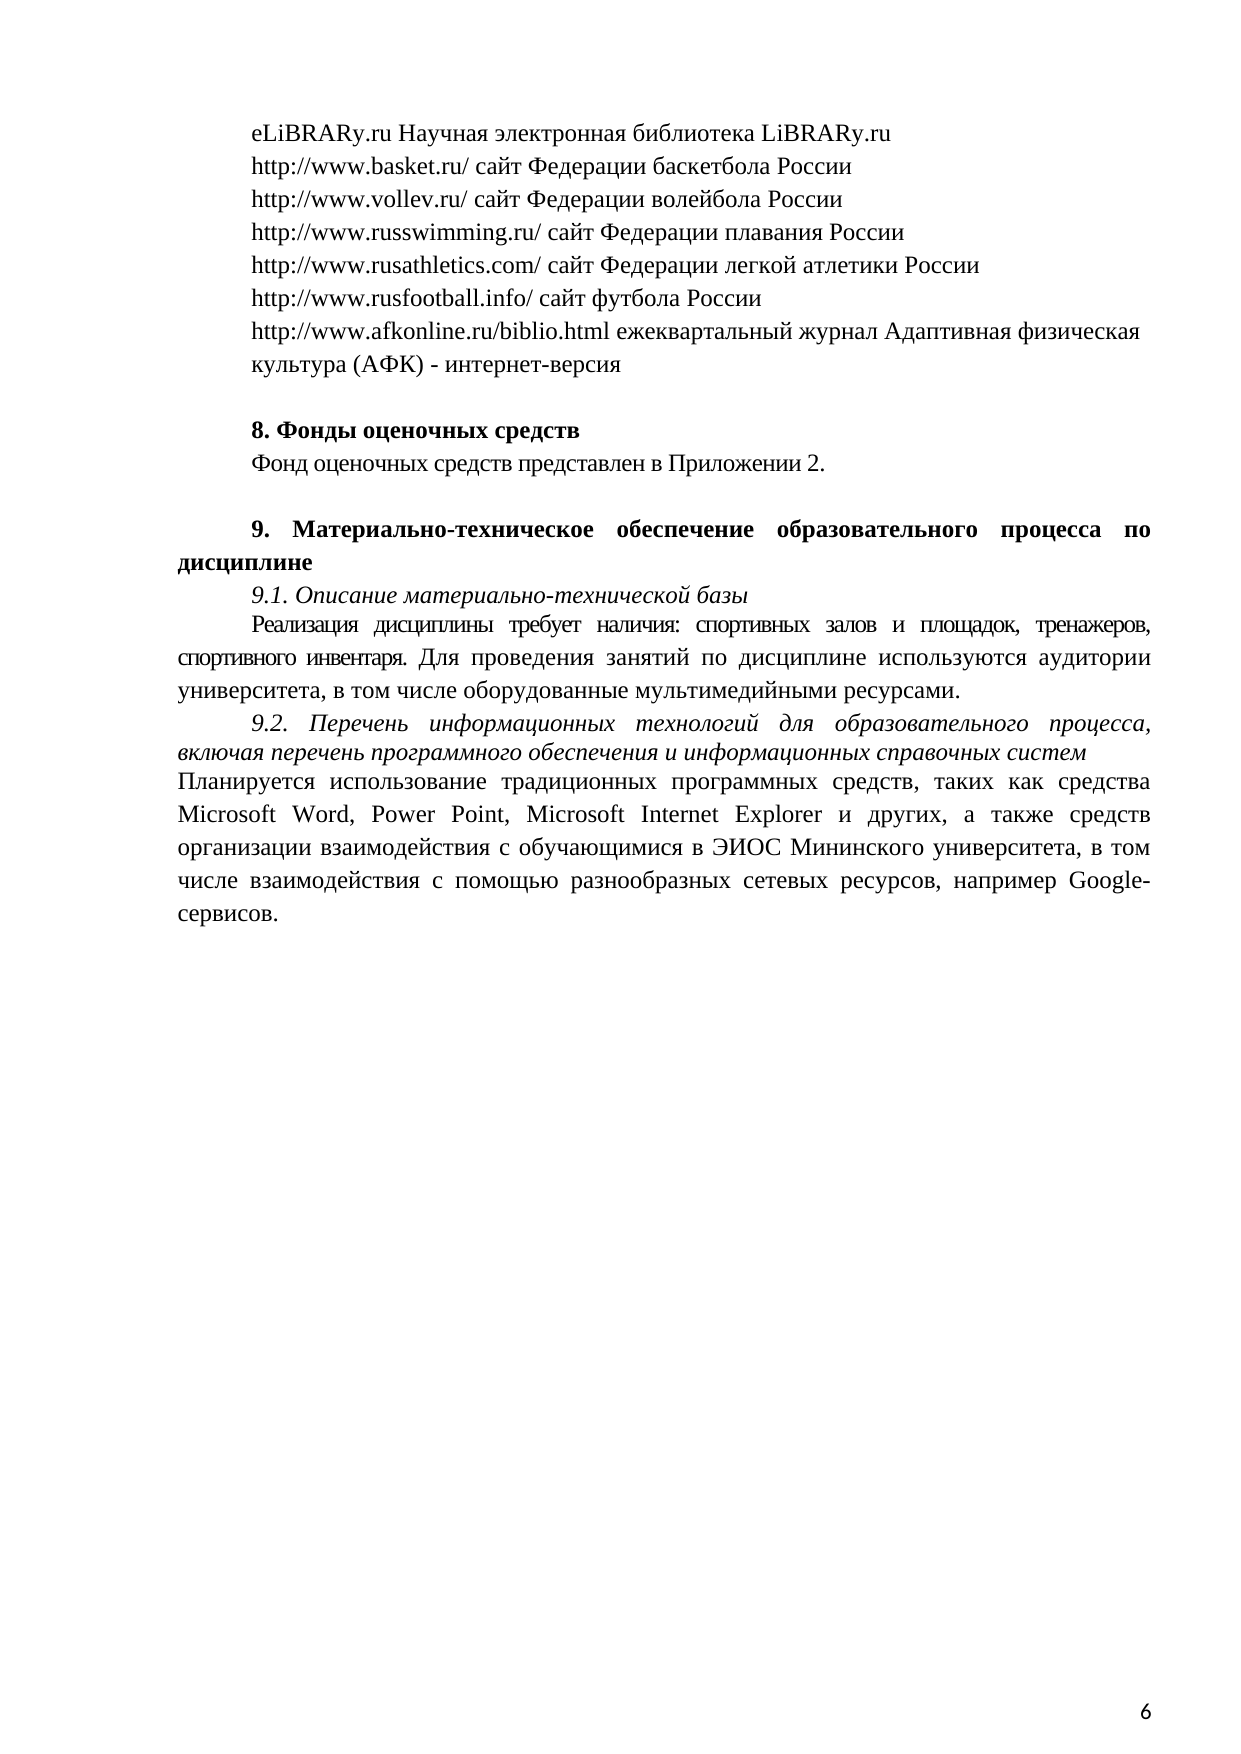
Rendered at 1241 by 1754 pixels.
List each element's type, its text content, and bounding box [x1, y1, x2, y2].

text культура (АФК) - интернет-версия [177, 349, 1152, 378]
text Реализация дисциплины требует наличия: спортивных залов и площадок, тренажеров, спортивного инвентаря. Для проведения занятий по дисциплине используются аудитории университета, в том числе оборудованные мультимедийными ресурсами. [177, 609, 1152, 704]
text http://www.afkonline.ru/biblio.html ежеквартальный журнал Адаптивная физическая [177, 316, 1152, 345]
text Фонд оценочных средств представлен в Приложении 2. [177, 448, 1152, 477]
text http://www.rusfootball.info/ сайт футбола России [177, 283, 1152, 312]
text http://www.vollev.ru/ сайт Федерации волейбола России [177, 184, 1152, 213]
text Планируется использование традиционных программных средств, таких как средства Microsoft Word, Power Point, Microsoft Internet Explorer и других, а также средств организации взаимодействия с обучающимися в ЭИОС Мининского университета, в том числе взаимодействия с помощью разнообразных сетевых ресурсов, например Google-сервисов. [177, 766, 1152, 927]
text 9. Материально-техническое обеспечение образовательного процесса по дисциплине [177, 514, 1152, 576]
text http://www.rusathletics.com/ сайт Федерации легкой атлетики России [177, 250, 1152, 279]
text 9.1. Описание материально-технической базы [177, 580, 1152, 609]
text eLiBRARy.ru Научная электронная библиотека LiBRARy.ru [177, 118, 1152, 147]
text http://www.basket.ru/ сайт Федерации баскетбола России [177, 151, 1152, 180]
text http://www.russwimming.ru/ сайт Федерации плавания России [177, 217, 1152, 246]
text 8. Фонды оценочных средств [177, 415, 1152, 444]
text 9.2. Перечень информационных технологий для образовательного процесса, включая перечень программного обеспечения и информационных справочных систем [177, 708, 1152, 766]
